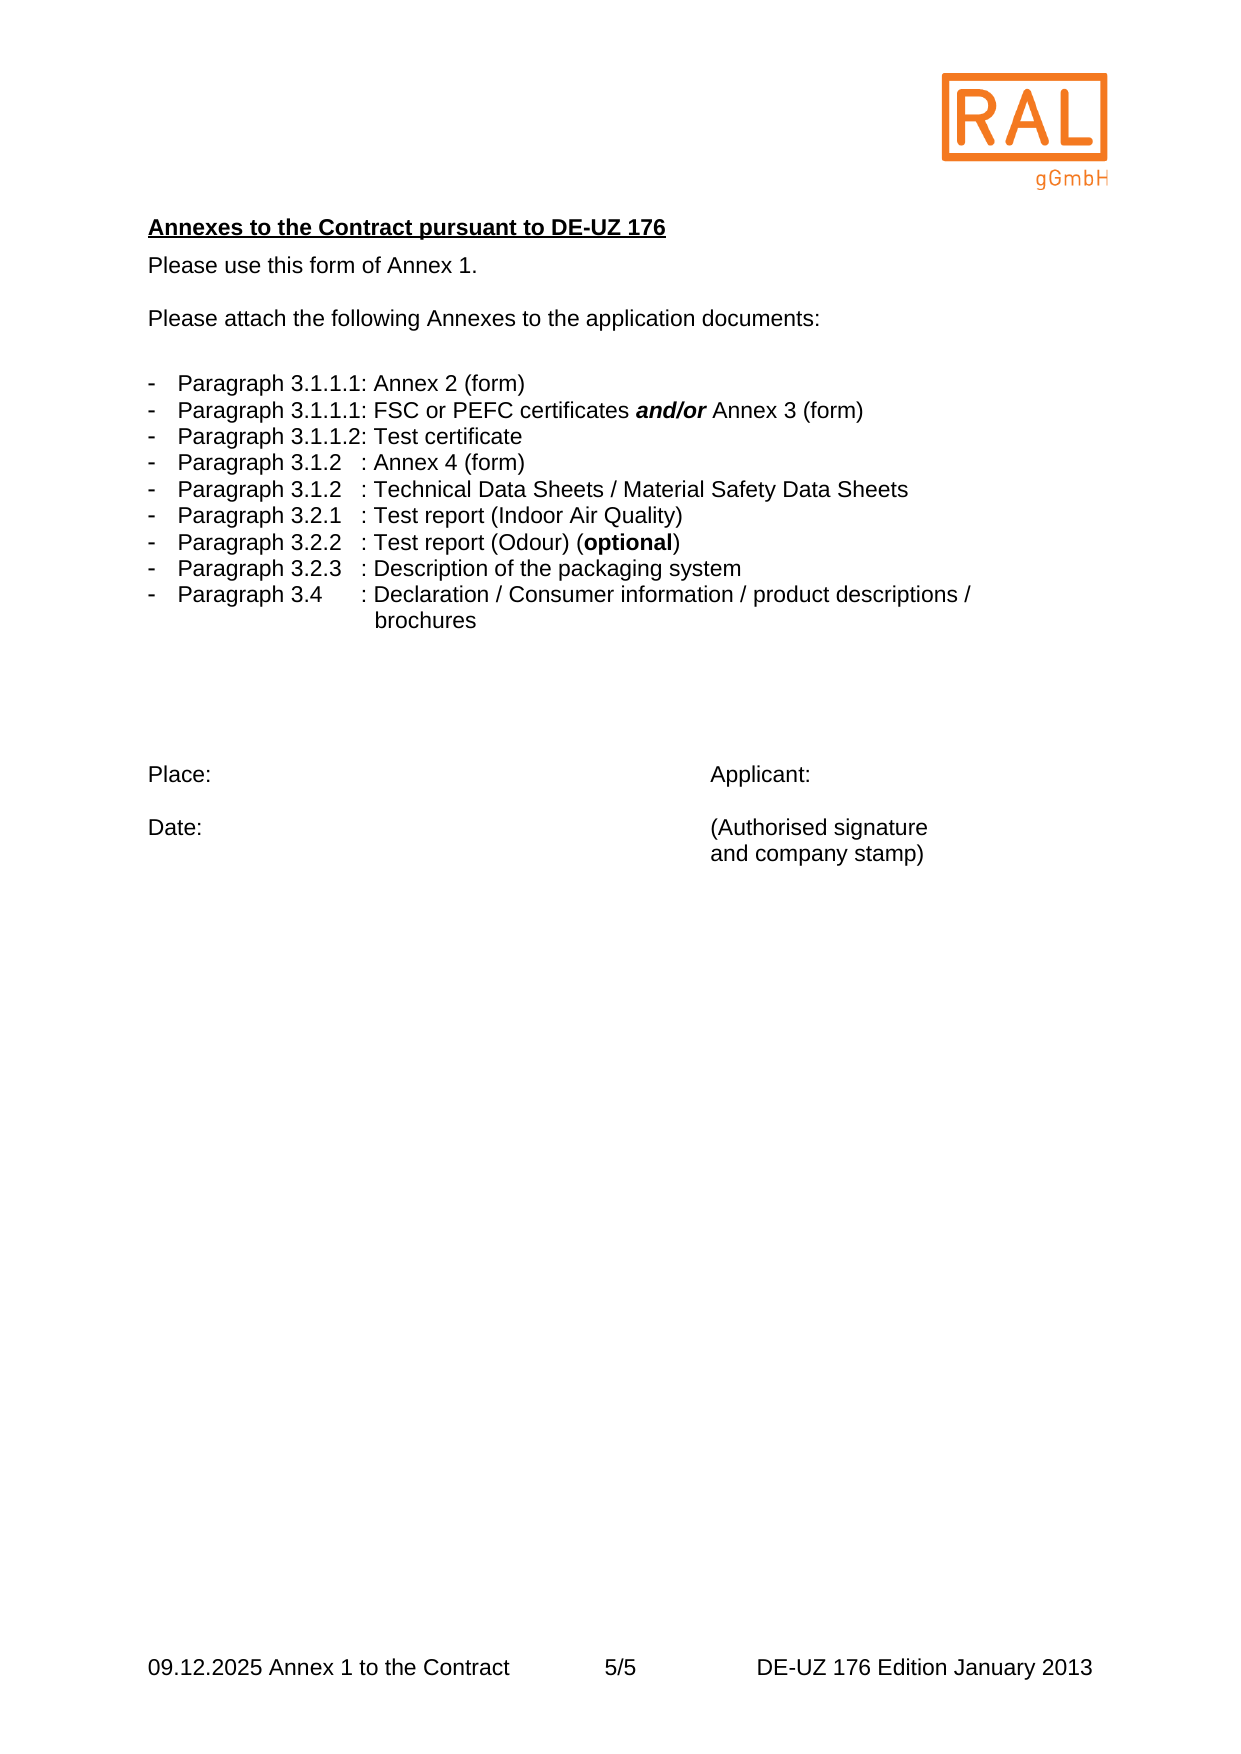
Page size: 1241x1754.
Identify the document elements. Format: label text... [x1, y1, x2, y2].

text Date: (Authorised signature [148, 813, 1107, 840]
text brochures [177, 607, 1107, 634]
list Paragraph 3.4 : Declaration / Consumer information / product descriptions / [148, 581, 1107, 607]
list Paragraph 3.1.1.2: Test certificate [148, 423, 1107, 449]
list Paragraph 3.1.2 : Technical Data Sheets / Material Safety Data Sheets [148, 476, 1107, 502]
list Paragraph 3.1.1.1: Annex 2 (form) [148, 370, 1107, 397]
text Annexes to the Contract pursuant to DE-UZ 176 [148, 213, 1107, 240]
list Paragraph 3.2.3 : Description of the packaging system [148, 555, 1107, 581]
text and company stamp) [148, 840, 1107, 866]
picture [941, 73, 1108, 190]
list Paragraph 3.1.2 : Annex 4 (form) [148, 449, 1107, 476]
list Paragraph 3.1.1.1: FSC or PEFC certificates and/or Annex 3 (form) [148, 397, 1107, 423]
text Place: Applicant: [148, 761, 1107, 787]
list Paragraph 3.2.1 : Test report (Indoor Air Quality) [148, 502, 1107, 528]
text Please attach the following Annexes to the application documents: [148, 305, 1107, 331]
text Please use this form of Annex 1. [148, 252, 1107, 279]
list Paragraph 3.2.2 : Test report (Odour) (optional) [148, 528, 1107, 555]
